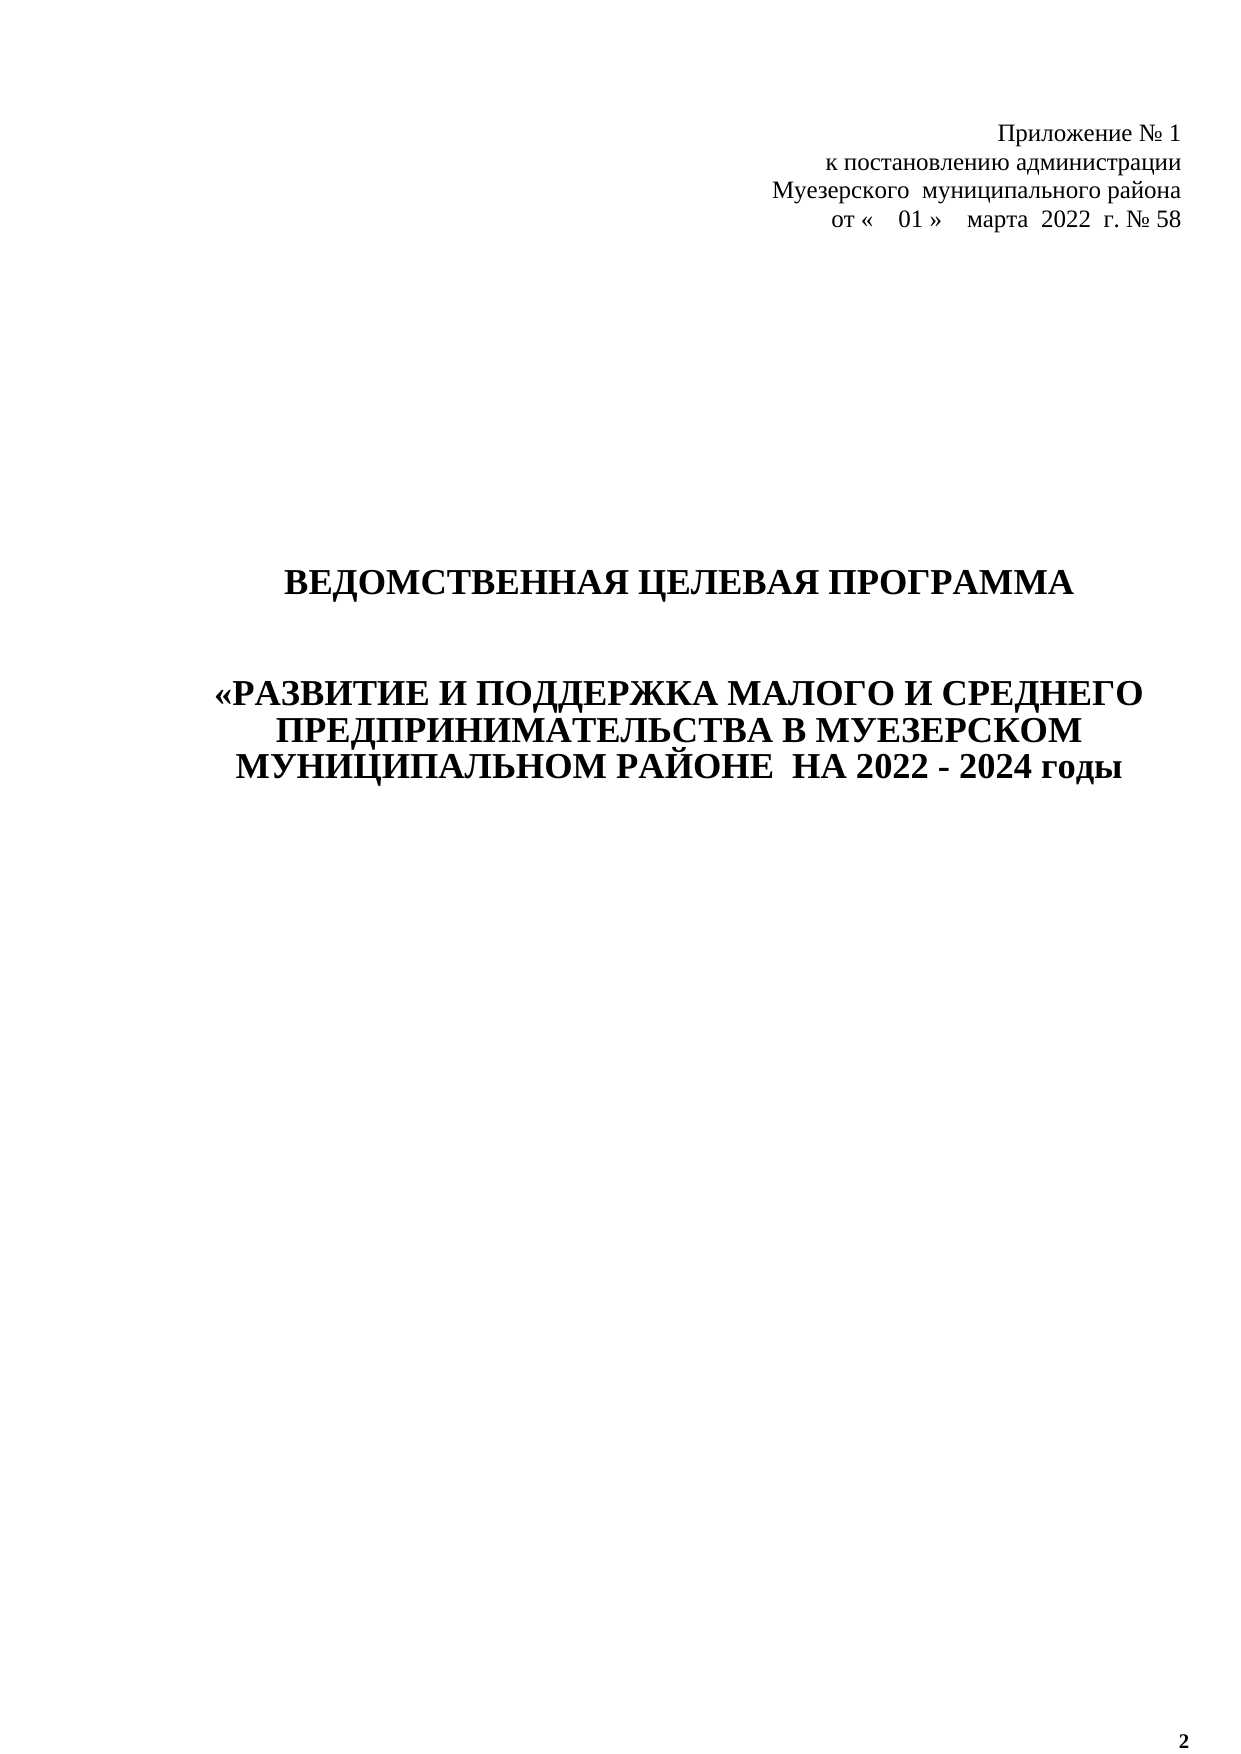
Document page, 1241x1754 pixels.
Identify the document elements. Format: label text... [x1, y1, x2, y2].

text Муезерского муниципального района от « 01 » марта 2022 г. № 58 [177, 176, 1181, 233]
text ВЕДОМСТВЕННАЯ ЦЕЛЕВАЯ ПРОГРАММА [177, 566, 1181, 602]
text «РАЗВИТИЕ И ПОДДЕРЖКА МАЛОГО И СРЕДНЕГО ПРЕДПРИНИМАТЕЛЬСТВА В МУЕЗЕРСКОМ МУНИЦИПАЛЬНОМ РАЙОНЕ НА 2022 - 2024 годы [177, 676, 1181, 786]
text Приложение № 1 [177, 118, 1181, 147]
text к постановлению администрации [177, 147, 1181, 176]
